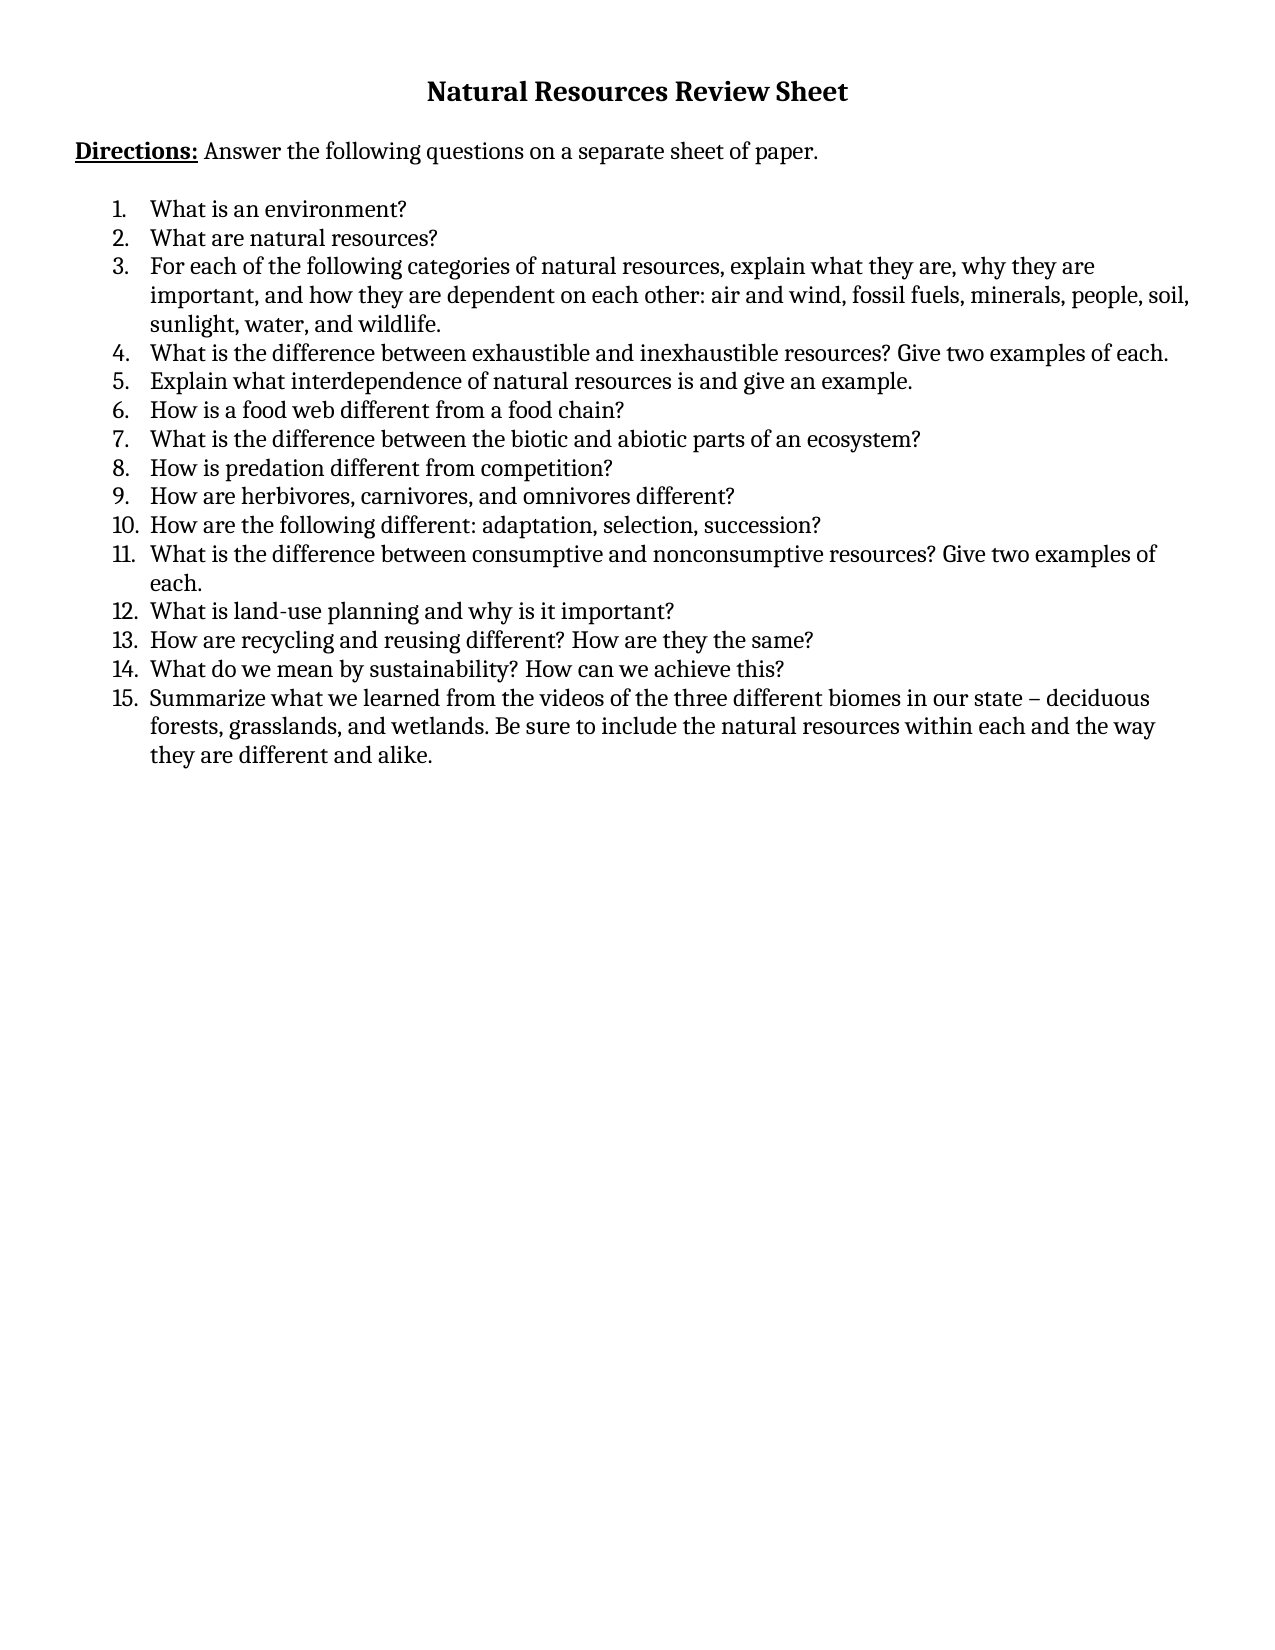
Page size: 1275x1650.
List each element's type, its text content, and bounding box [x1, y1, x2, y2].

list What do we mean by sustainability? How can we achieve this? [112, 655, 1200, 683]
text Natural Resources Review Sheet [75, 75, 1200, 108]
list What is land-use planning and why is it important? [112, 597, 1200, 626]
list How is a food web different from a food chain? [112, 396, 1200, 425]
list Explain what interdependence of natural resources is and give an example. [112, 367, 1200, 396]
list How are herbivores, carnivores, and omnivores different? [112, 482, 1200, 511]
list For each of the following categories of natural resources, explain what they are, why they are important, and how they are dependent on each other: air and wind, fossil fuels, minerals, people, soil, sunlight, water, and wildlife. [112, 252, 1200, 338]
list How are the following different: adaptation, selection, succession? [112, 511, 1200, 540]
list How are recycling and reusing different? How are they the same? [112, 626, 1200, 655]
list Summarize what we learned from the videos of the three different biomes in our state – deciduous forests, grasslands, and wetlands. Be sure to include the natural resources within each and the way they are different and alike. [112, 683, 1200, 798]
list What is the difference between exhaustible and inexhaustible resources? Give two examples of each. [112, 338, 1200, 367]
text Directions: Answer the following questions on a separate sheet of paper. [75, 137, 1200, 166]
list What are natural resources? [112, 223, 1200, 252]
list How is predation different from competition? [112, 453, 1200, 482]
list What is the difference between consumptive and nonconsumptive resources? Give two examples of each. [112, 540, 1200, 597]
list What is an environment? [112, 195, 1200, 223]
list What is the difference between the biotic and abiotic parts of an ecosystem? [112, 425, 1200, 453]
